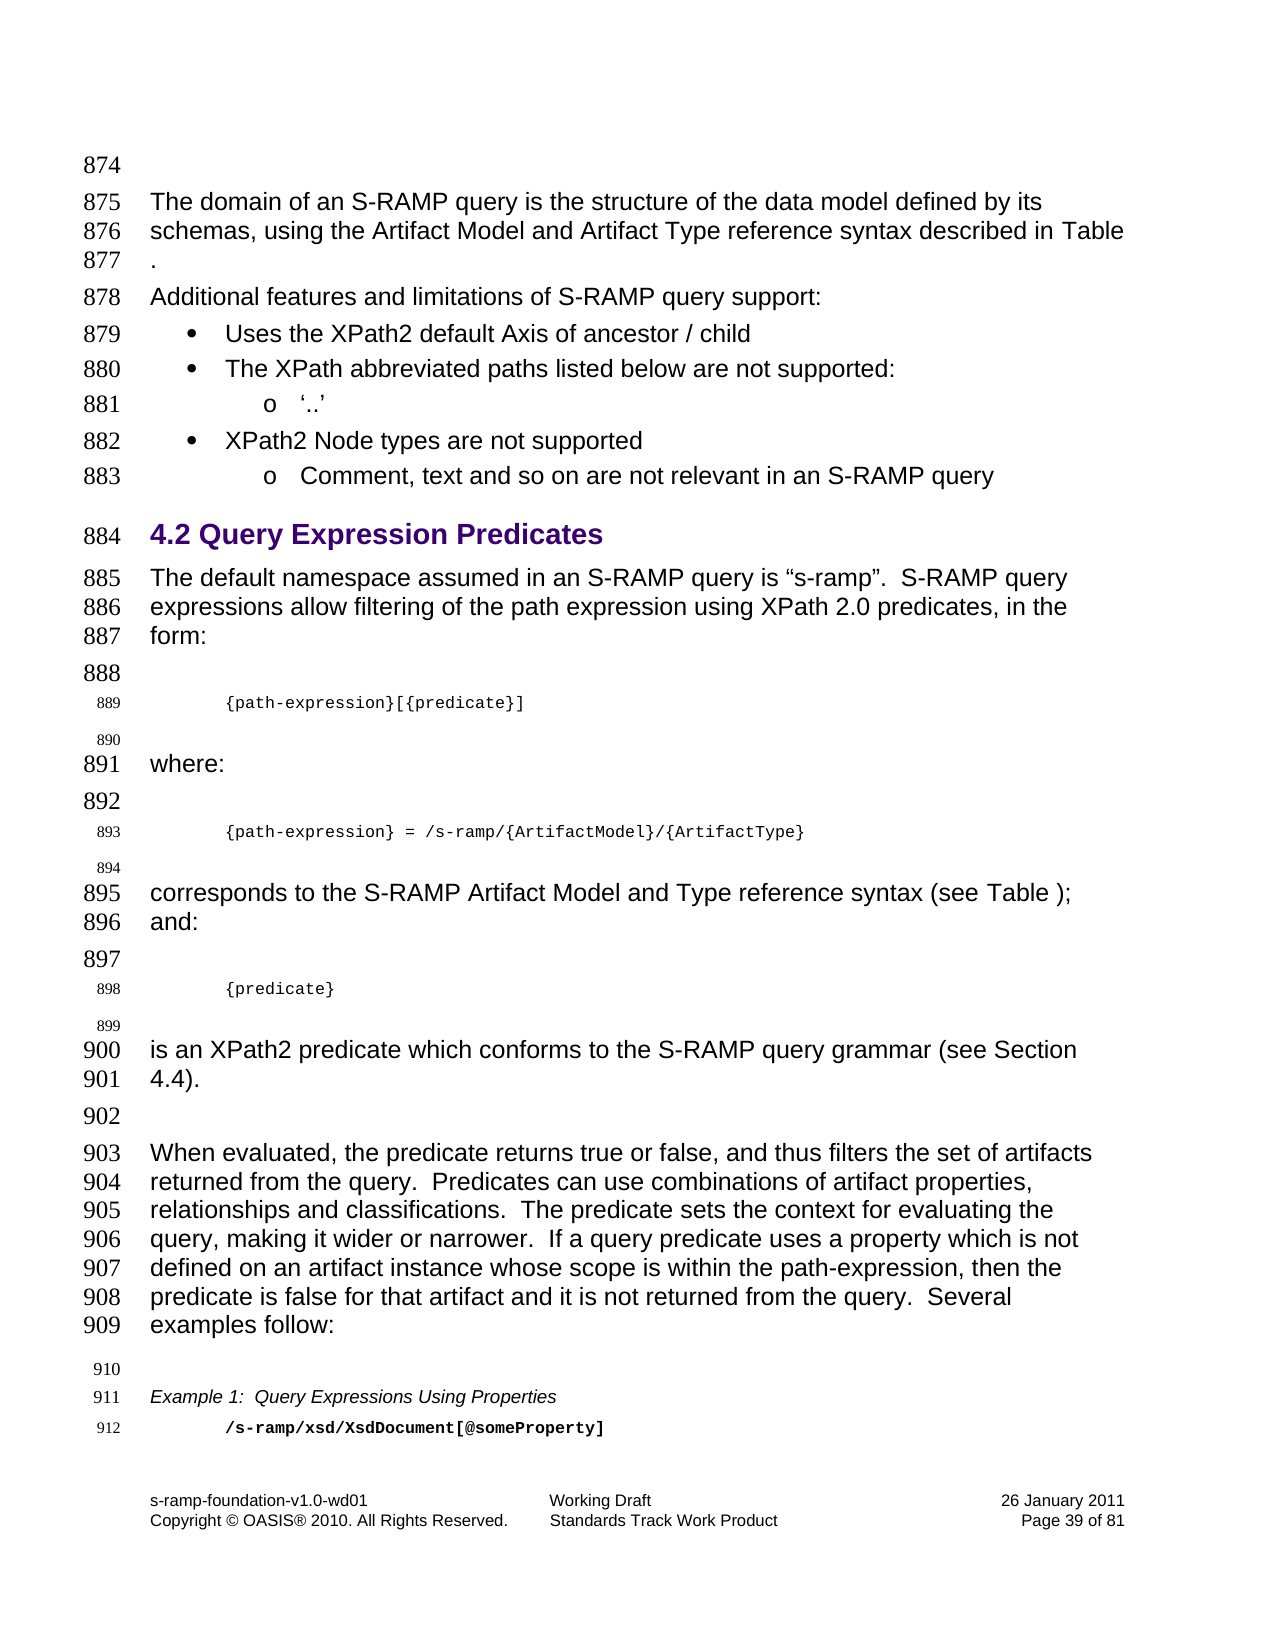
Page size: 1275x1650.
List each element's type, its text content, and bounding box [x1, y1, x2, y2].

text Additional features and limitations of S-RAMP query support: [150, 282, 1125, 310]
list XPath2 Node types are not supported [187, 426, 1125, 455]
list Uses the XPath2 default Axis of ancestor / child [187, 319, 1125, 348]
list The XPath abbreviated paths listed below are not supported: [187, 354, 1125, 383]
text {path-expression}[{predicate}] [225, 695, 1125, 714]
subtitle Query Expression Predicates [150, 517, 1125, 551]
list ‘..’ [262, 389, 1125, 420]
text {predicate} [225, 981, 1125, 999]
text When evaluated, the predicate returns true or false, and thus filters the set of artifacts returned from the query. Predicates can use combinations of artifact properties, relationships and classifications. The predicate sets the context for evaluating the query, making it wider or narrower. If a query predicate uses a property which is not defined on an artifact instance whose scope is within the path-expression, then the predicate is false for that artifact and it is not returned from the query. Several examples follow: [150, 1138, 1125, 1339]
text {path-expression} = /s-ramp/{ArtifactModel}/{ArtifactType} [225, 823, 1125, 842]
text corresponds to the S-RAMP Artifact Model and Type reference syntax (see Table 5); and: [150, 878, 1125, 935]
text /s-ramp/xsd/XsdDocument[@someProperty] [225, 1420, 1125, 1439]
text The default namespace assumed in an S-RAMP query is “s-ramp”. S-RAMP query expressions allow filtering of the path expression using XPath 2.0 predicates, in the form: [150, 563, 1125, 649]
text is an XPath2 predicate which conforms to the S-RAMP query grammar (see Section 4.4). [150, 1035, 1125, 1093]
text Example 3: Query Expressions Using Properties [150, 1386, 1125, 1407]
list Comment, text and so on are not relevant in an S-RAMP query [262, 461, 1125, 492]
text where: [150, 749, 1125, 778]
text The domain of an S-RAMP query is the structure of the data model defined by its schemas, using the Artifact Model and Artifact Type reference syntax described in Table 5. [150, 187, 1125, 273]
